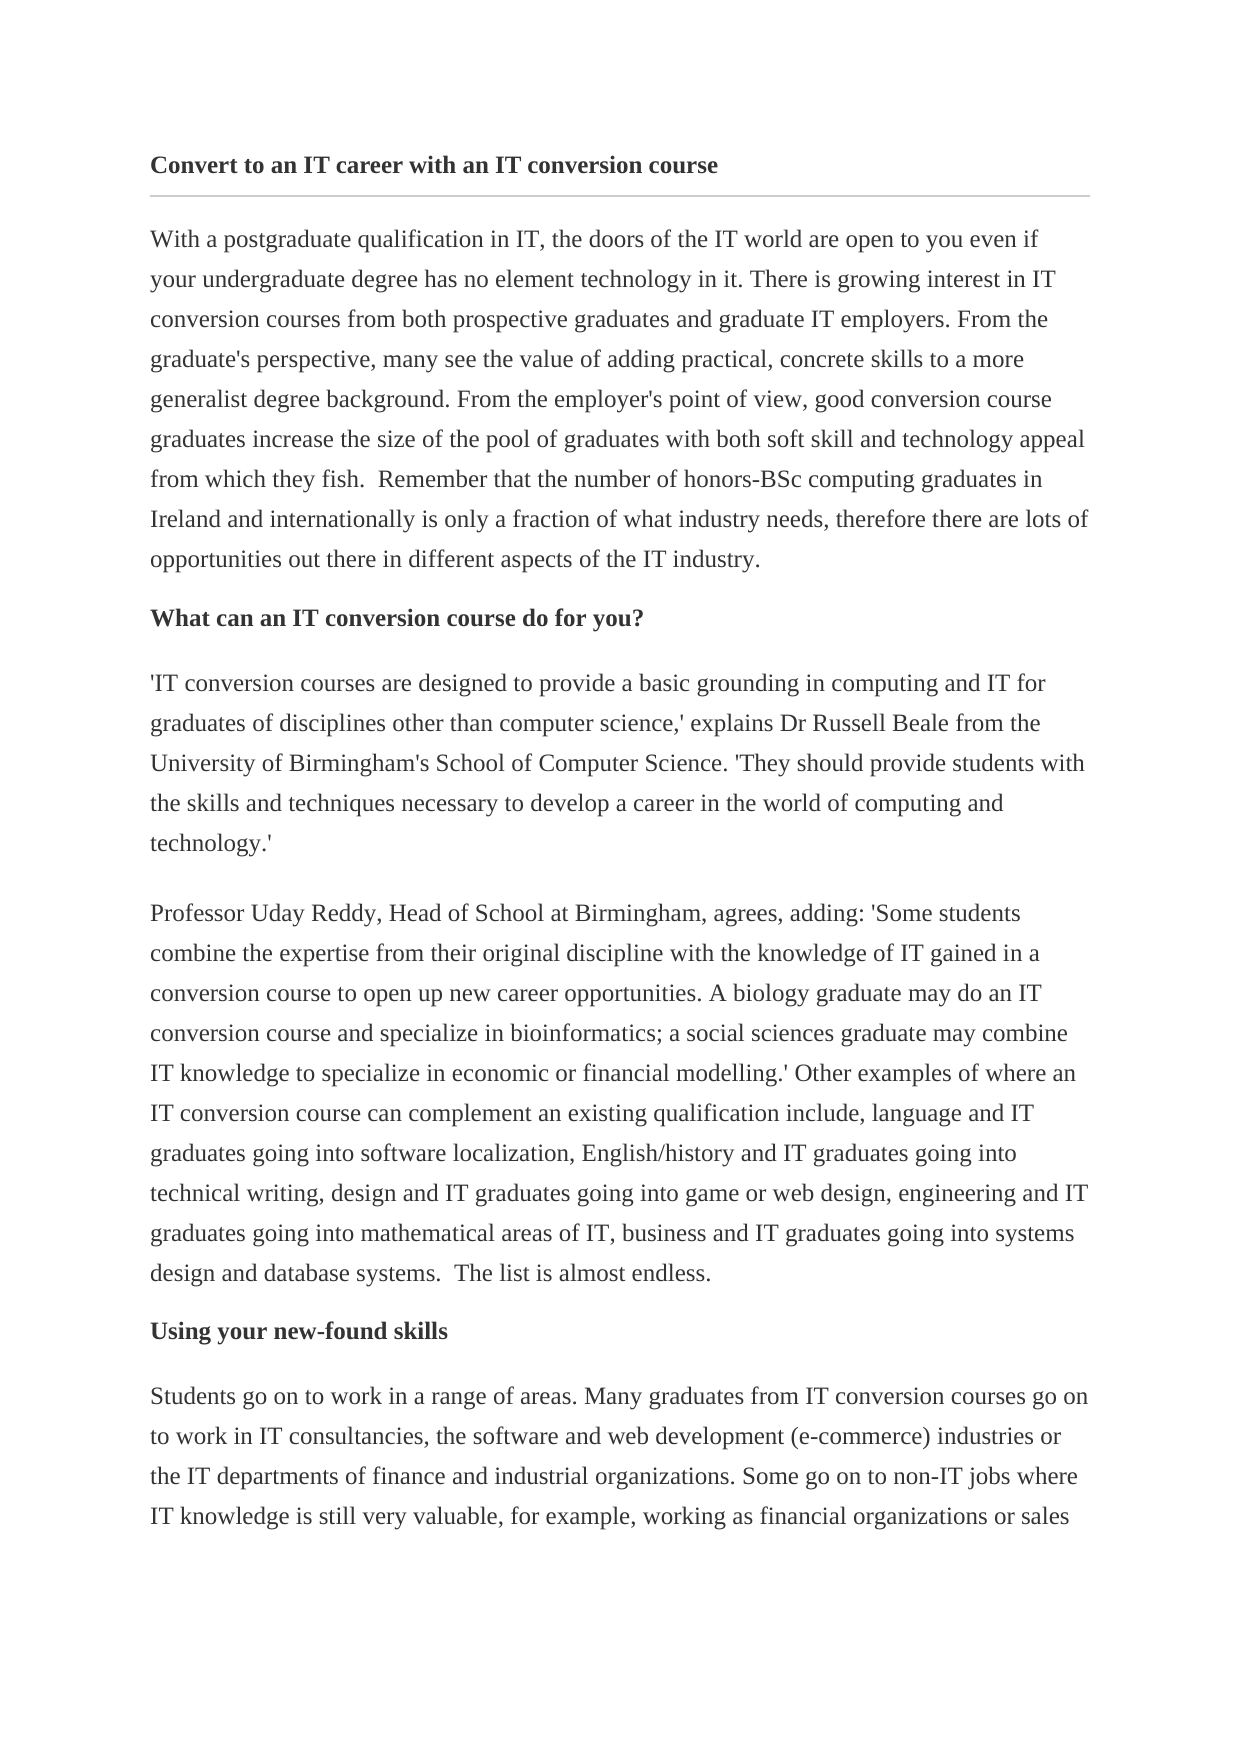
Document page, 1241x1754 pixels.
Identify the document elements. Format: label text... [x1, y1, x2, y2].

text Professor Uday Reddy, Head of School at Birmingham, agrees, adding: 'Some students combine the expertise from their original discipline with the knowledge of IT gained in a conversion course to open up new career opportunities. A biology graduate may do an IT conversion course and specialize in bioinformatics; a social sciences graduate may combine IT knowledge to specialize in economic or financial modelling.' Other examples of where an IT conversion course can complement an existing qualification include, language and IT graduates going into software localization, English/history and IT graduates going into technical writing, design and IT graduates going into game or web design, engineering and IT graduates going into mathematical areas of IT, business and IT graduates going into systems design and database systems. The list is almost endless. [150, 886, 1090, 1286]
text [150, 1370, 1090, 1530]
text Convert to an IT career with an IT conversion course [150, 150, 1090, 195]
text With a postgraduate qualification in IT, the doors of the IT world are open to you even if your undergraduate degree has no element technology in it. There is growing interest in IT conversion courses from both prospective graduates and graduate IT employers. From the graduate's perspective, many see the value of adding practical, concrete skills to a more generalist degree background. From the employer's point of view, good conversion course graduates increase the size of the pool of graduates with both soft skill and technology appeal from which they fish. Remember that the number of honors-BSc computing graduates in Ireland and internationally is only a fraction of what industry needs, therefore there are lots of opportunities out there in different aspects of the IT industry. [150, 213, 1090, 573]
text Using your new-found skills [150, 1316, 1090, 1345]
text What can an IT conversion course do for you? [150, 603, 1090, 631]
text 'IT conversion courses are designed to provide a basic grounding in computing and IT for graduates of disciplines other than computer science,' explains Dr Russell Beale from the University of Birmingham's School of Computer Science. 'They should provide students with the skills and techniques necessary to develop a career in the world of computing and technology.' [150, 656, 1090, 856]
